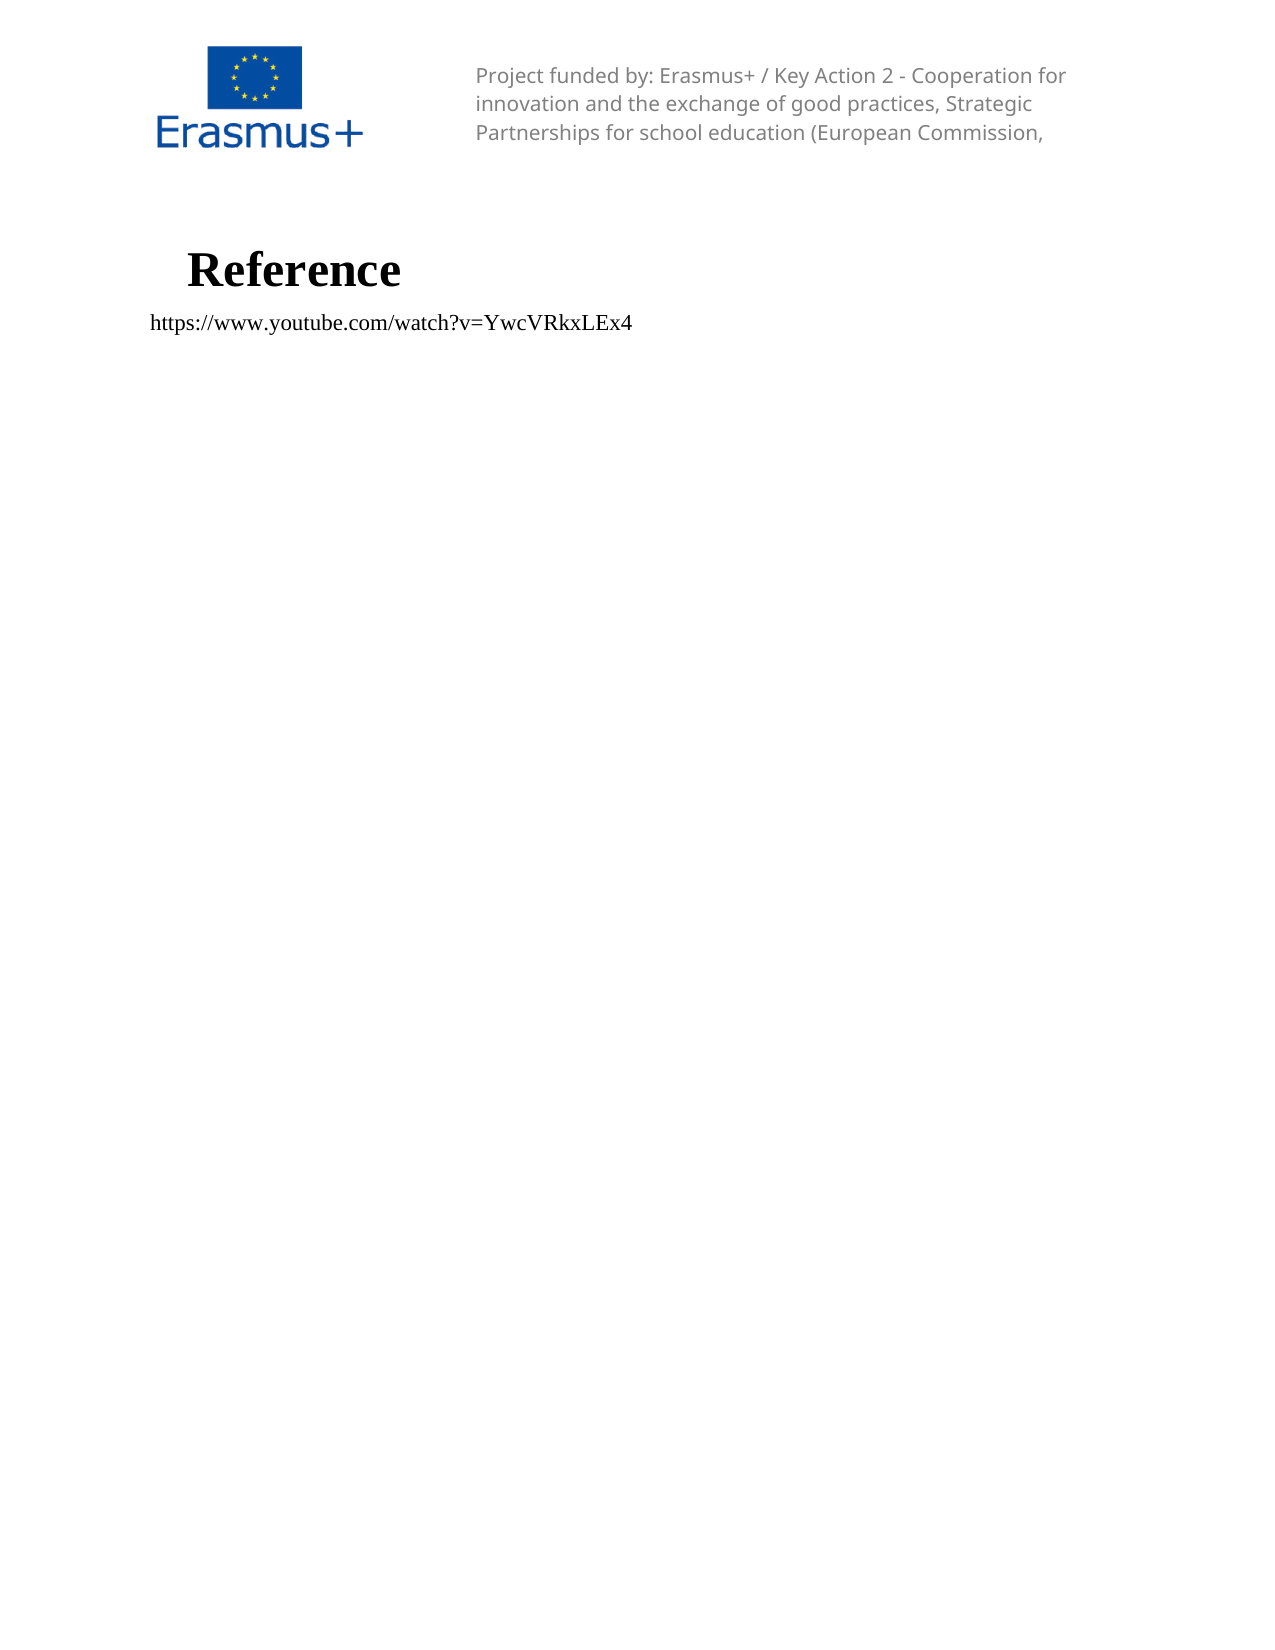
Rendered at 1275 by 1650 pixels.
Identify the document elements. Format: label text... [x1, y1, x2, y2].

text https://www.youtube.com/watch?v=YwcVRkxLEx4 [150, 309, 1125, 336]
subtitle Reference [187, 239, 1125, 297]
picture [150, 28, 366, 150]
